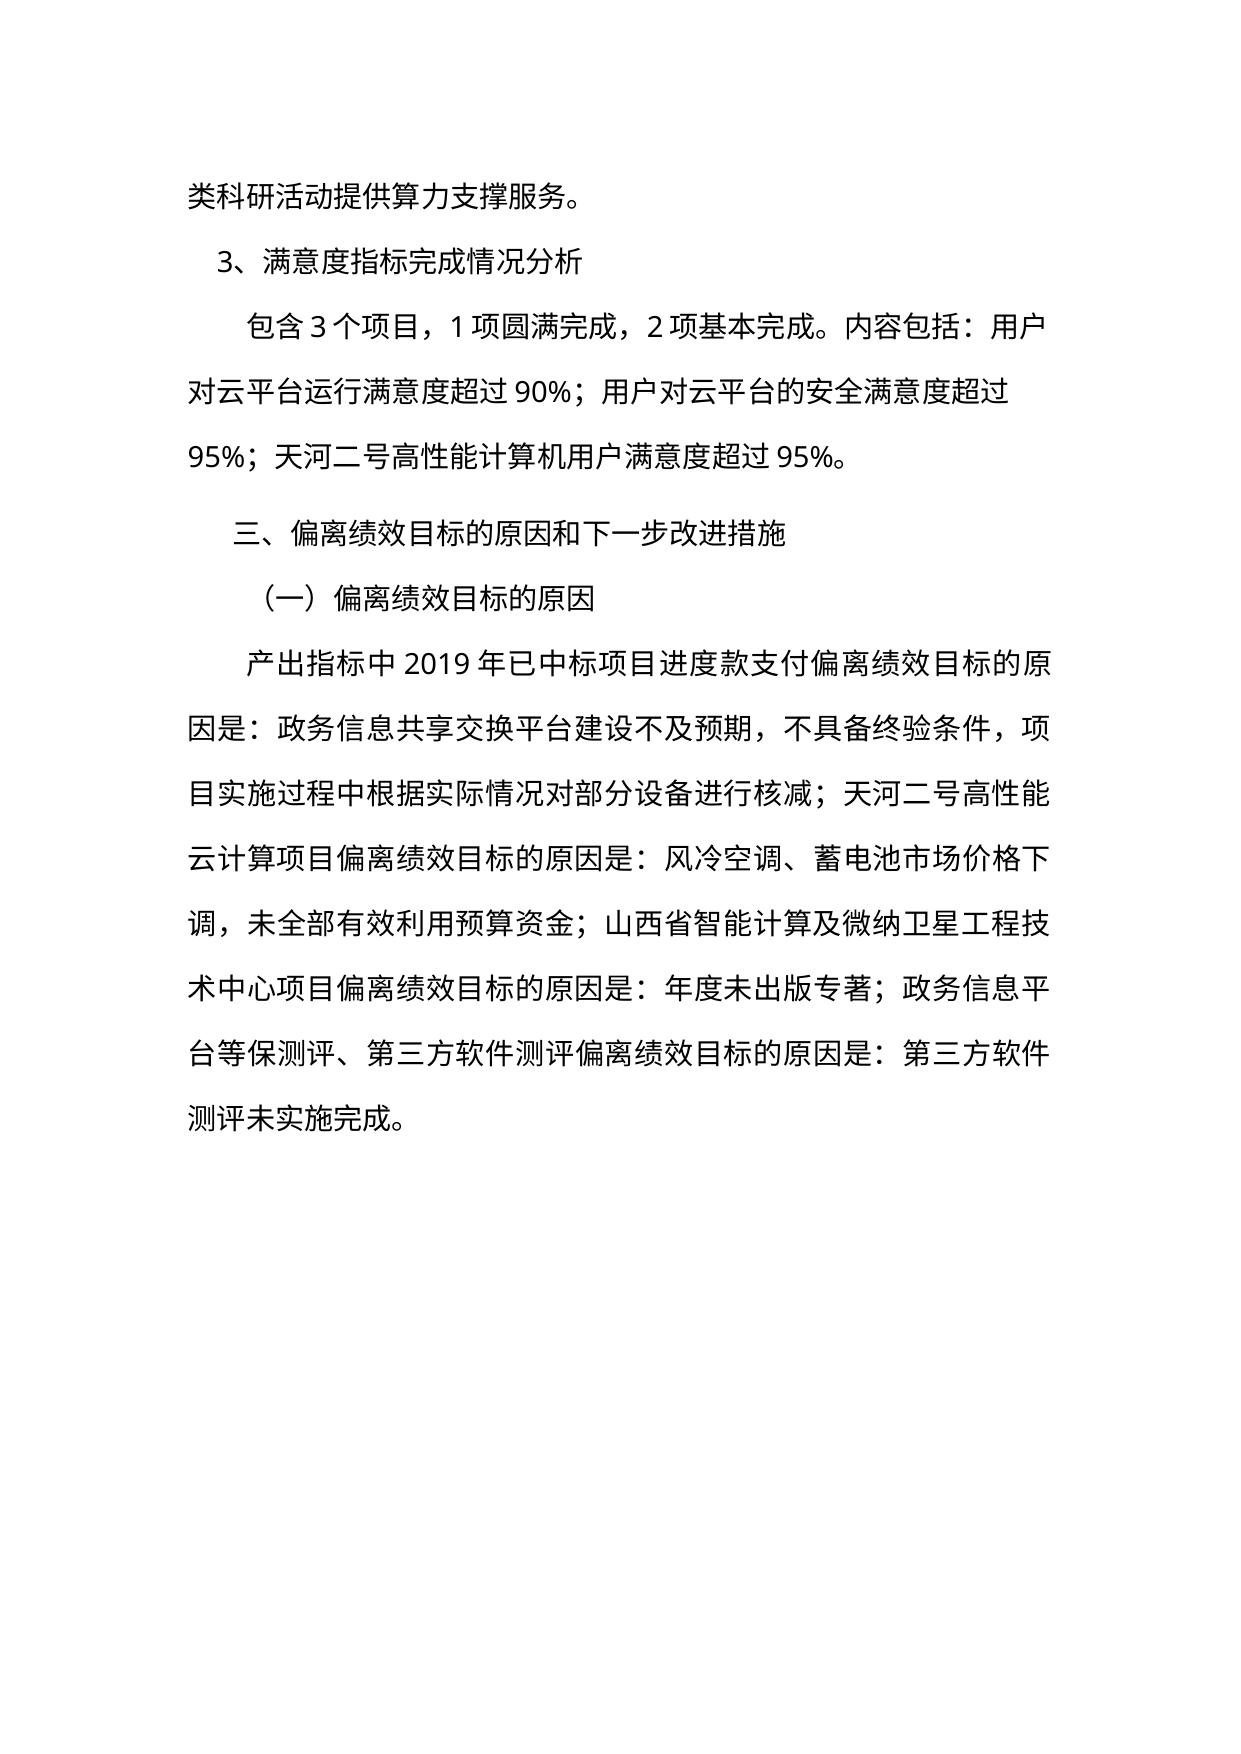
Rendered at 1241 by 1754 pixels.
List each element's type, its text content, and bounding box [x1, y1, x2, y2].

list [187, 162, 1053, 227]
list 3、满意度指标完成情况分析 [187, 227, 1053, 292]
list 包含3个项目，1项圆满完成，2项基本完成。内容包括：用户对云平台运行满意度超过90%；用户对云平台的安全满意度超过95%；天河二号高性能计算机用户满意度超过95%。 [187, 292, 1053, 487]
list 产出指标中2019年已中标项目进度款支付偏离绩效目标的原因是：政务信息共享交换平台建设不及预期，不具备终验条件，项目实施过程中根据实际情况对部分设备进行核减；天河二号高性能云计算项目偏离绩效目标的原因是：风冷空调、蓄电池市场价格下调，未全部有效利用预算资金；山西省智能计算及微纳卫星工程技术中心项目偏离绩效目标的原因是：年度未出版专著；政务信息平台等保测评、第三方软件测评偏离绩效目标的原因是：第三方软件测评未实施完成。 [187, 629, 1053, 1149]
list （一）偏离绩效目标的原因 [187, 564, 1053, 629]
list 三、偏离绩效目标的原因和下一步改进措施 [187, 499, 1053, 564]
